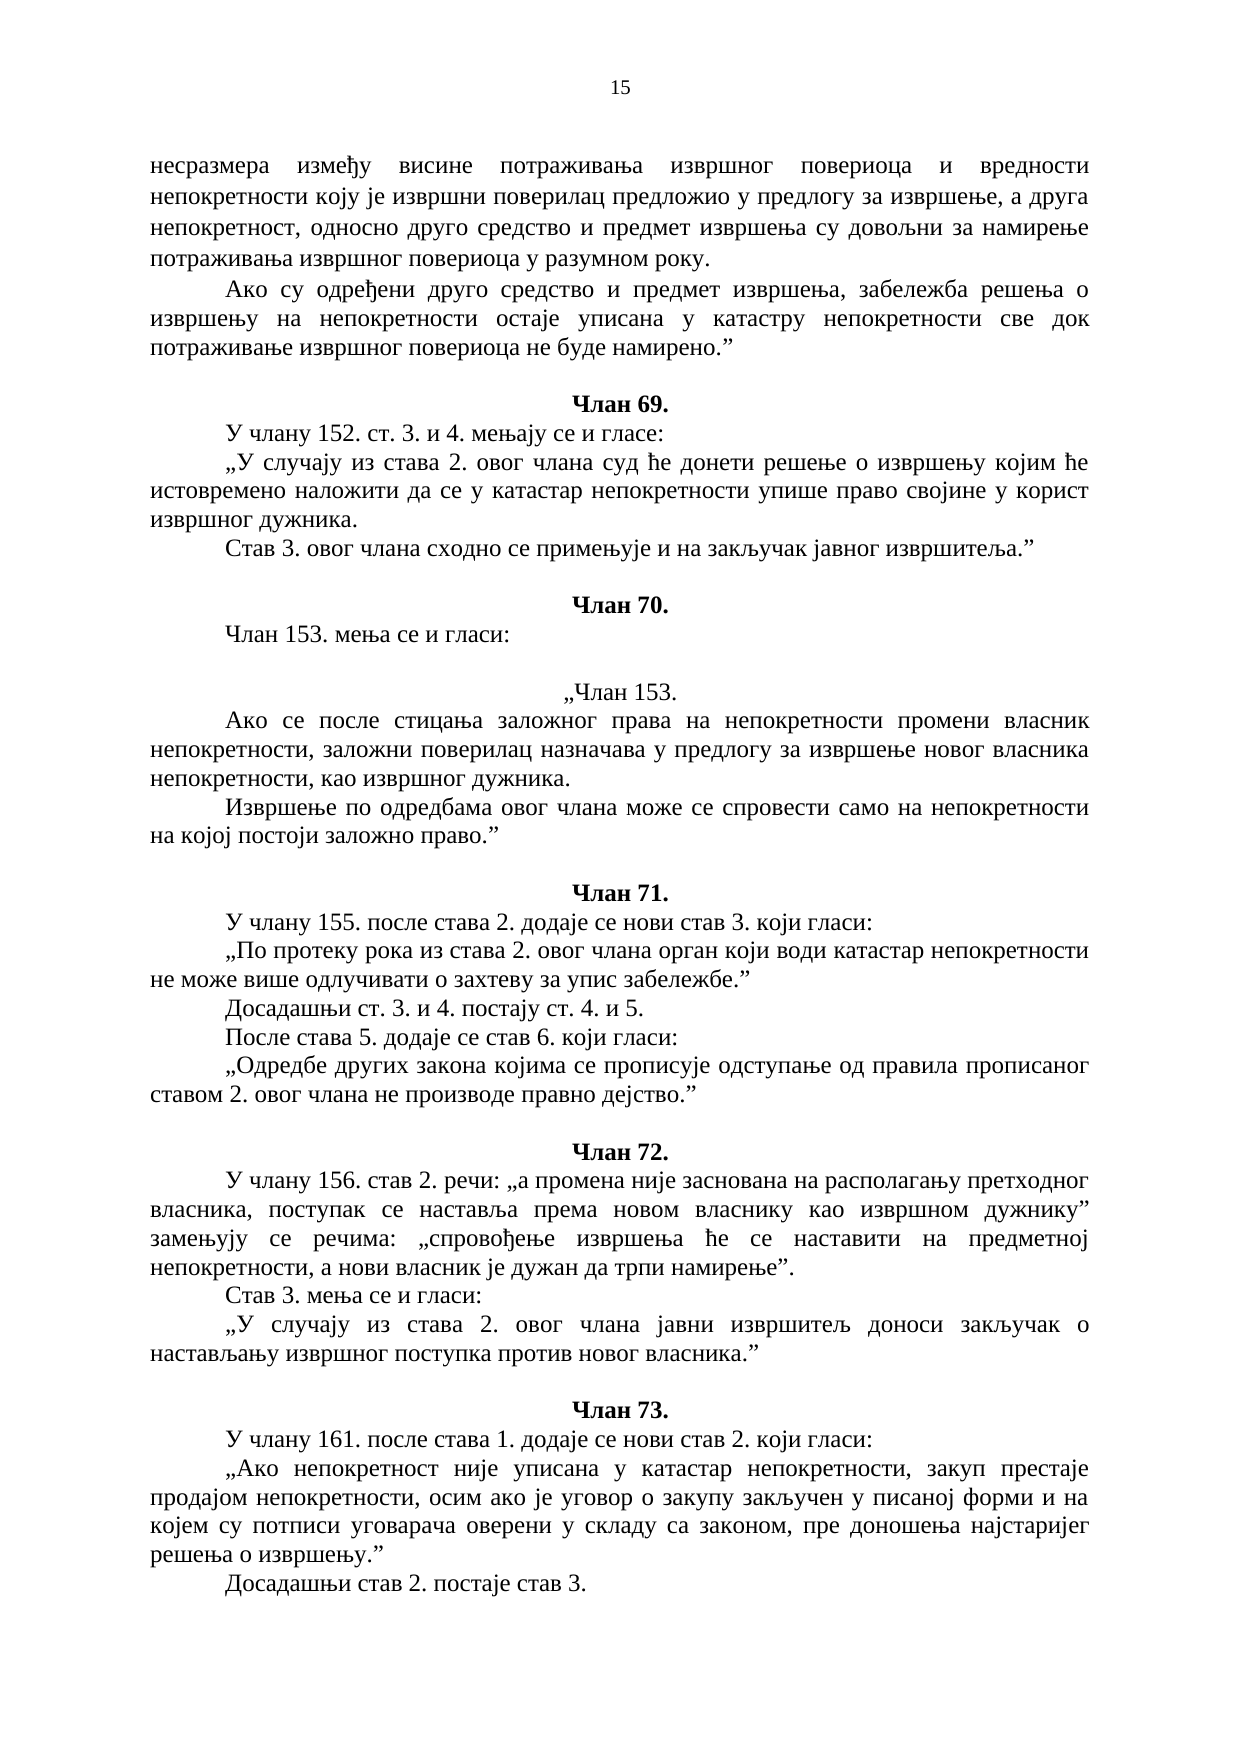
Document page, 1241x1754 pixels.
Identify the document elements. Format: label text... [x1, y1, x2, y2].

text У члану 155. после става 2. додаје се нови став 3. који гласи: [150, 907, 1090, 935]
text Члан 71. [150, 878, 1090, 907]
text „По протеку рока из става 2. овог члана орган који води катастар непокретности не може више одлучивати о захтеву за упис забележбе.” [150, 935, 1090, 993]
text „Одредбе других закона којима се прописује одступање од правила прописаног ставом 2. овог члана не производе правно дејство.” [150, 1050, 1090, 1108]
text Став 3. мења се и гласи: [150, 1280, 1090, 1309]
text Досадашњи став 2. постаје став 3. [150, 1568, 1090, 1597]
text Члан 70. [150, 590, 1090, 619]
text Став 3. овог члана сходно се примењује и на закључак јавног извршитеља.” [150, 533, 1090, 562]
text У члану 156. став 2. речи: „а промена није заснована на располагању претходног власника, поступак се наставља према новом власнику као извршном дужнику” замењују се речима: „спровођење извршења ће се наставити на предметној непокретности, а нови власник је дужан да трпи намирење”. [150, 1165, 1090, 1280]
text У члану 161. после става 1. додаје се нови став 2. који гласи: [150, 1424, 1090, 1453]
text Ако се после стицања заложног права на непокретности промени власник непокретности, заложни поверилац назначава у предлогу за извршење новог власника непокретности, као извршног дужника. [150, 705, 1090, 792]
text Члан 153. мења се и гласи: [150, 619, 1090, 648]
text „У случају из става 2. овог члана суд ће донети решење о извршењу којим ће истовремено наложити да се у катастар непокретности упише право својине у корист извршног дужника. [150, 447, 1090, 533]
text Досадашњи ст. 3. и 4. постају ст. 4. и 5. [150, 993, 1090, 1022]
text „Члан 153. [150, 677, 1090, 705]
text После става 5. додаје се став 6. који гласи: [150, 1022, 1090, 1050]
text У члану 152. ст. 3. и 4. мењају се и гласе: [150, 418, 1090, 447]
text Члан 69. [150, 389, 1090, 418]
text Ако су одређени друго средство и предмет извршења, забележба решења о извршењу на непокретности остаје уписана у катастру непокретности све док потраживање извршног повериоца не буде намирено.” [150, 274, 1090, 360]
text Члан 73. [150, 1395, 1090, 1424]
text Извршење по одредбама овог члана може се спровести само на непокретности на којој постоји заложно право.” [150, 792, 1090, 849]
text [150, 150, 1090, 272]
text „Ако непокретност није уписана у катастар непокретности, закуп престаје продајом непокретности, осим ако је уговор о закупу закључен у писаној форми и на којем су потписи уговарача оверени у складу са законом, пре доношења најстаријег решења о извршењу.” [150, 1453, 1090, 1568]
text „У случају из става 2. овог члана јавни извршитељ доноси закључак о настављању извршног поступка против новог власника.” [150, 1309, 1090, 1367]
text Члан 72. [150, 1137, 1090, 1165]
